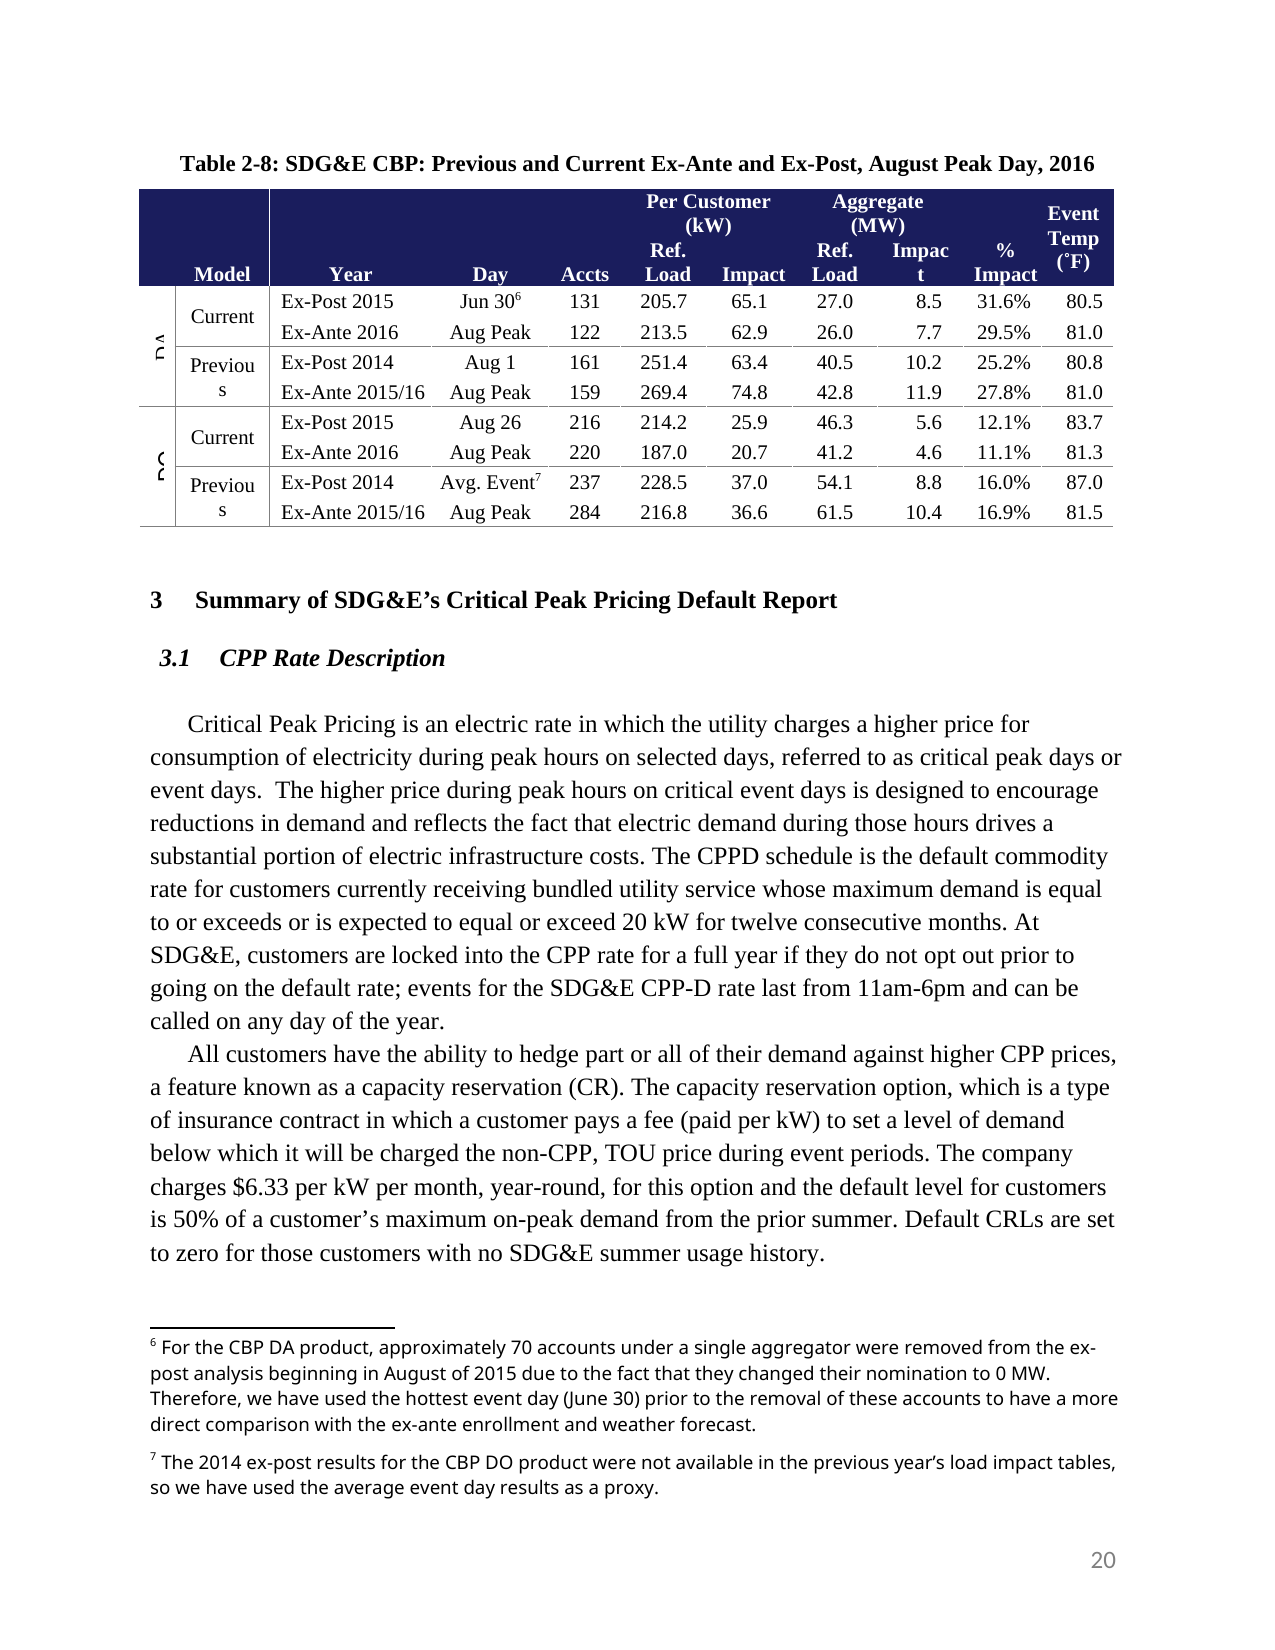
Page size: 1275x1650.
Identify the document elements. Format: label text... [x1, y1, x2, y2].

table_cell 25.9 [707, 407, 792, 436]
table_cell 46.3 [793, 407, 877, 436]
table_cell Impact [706, 237, 792, 286]
table_cell 27.8% [964, 377, 1041, 406]
table_cell 228.5 [621, 467, 706, 496]
table_cell 29.5% [964, 317, 1041, 346]
table_cell 216.8 [621, 496, 706, 526]
table_cell Day [432, 237, 549, 286]
table_cell Current [176, 286, 269, 346]
table_cell Ex-Post 2015 [270, 286, 431, 316]
table_cell 205.7 [621, 286, 706, 316]
table_cell 187.0 [621, 436, 706, 466]
table_cell DA [139, 286, 175, 406]
table_cell 131 [549, 286, 620, 316]
table_cell Current [176, 407, 269, 466]
table_cell Jun 30 [432, 286, 548, 316]
table_cell Model [175, 237, 269, 286]
table_cell 42.8 [793, 377, 877, 406]
table_cell Ex-Post 2014 [270, 467, 431, 496]
table_cell 16.9% [964, 496, 1041, 526]
table_cell 27.0 [793, 286, 877, 316]
table_cell Aug Peak [432, 496, 548, 526]
table_cell 12.1% [964, 407, 1041, 436]
table_cell 81.5 [1042, 496, 1113, 526]
subtitle Summary of SDG&E’s Critical Peak Pricing Default Report [150, 585, 1125, 614]
table_cell Aug 1 [432, 347, 548, 376]
table_cell 161 [549, 347, 620, 376]
table_cell Ex-Ante 2015/16 [270, 377, 431, 406]
table_cell 81.3 [1042, 436, 1113, 466]
table_cell Previous [176, 467, 269, 526]
table_cell 159 [549, 377, 620, 406]
table_cell Ex-Ante 2015/16 [270, 496, 431, 526]
table_header Per Customer (kW) [621, 189, 792, 237]
table_cell 40.5 [793, 347, 877, 376]
table_cell Impact [878, 237, 963, 286]
table_cell 216 [549, 407, 620, 436]
table_cell Avg. Event [432, 467, 548, 496]
table_cell Previous [176, 347, 269, 406]
table_header [139, 189, 175, 237]
table_cell 62.9 [707, 317, 792, 346]
table_cell Accts [549, 237, 621, 286]
table_header Aggregate (MW) [792, 189, 963, 237]
table_cell 7.7 [878, 317, 963, 346]
table_cell 251.4 [621, 347, 706, 376]
table_cell Ex-Post 2015 [270, 407, 431, 436]
table_cell 10.4 [878, 496, 963, 526]
table_cell 87.0 [1042, 467, 1113, 496]
table_cell 5.6 [878, 407, 963, 436]
table_cell 122 [549, 317, 620, 346]
table_cell [139, 237, 175, 286]
table_header Event Temp (˚F) [1042, 189, 1114, 286]
table_cell 4.6 [878, 436, 963, 466]
table_cell 65.1 [707, 286, 792, 316]
table_cell 11.9 [878, 377, 963, 406]
table_cell 16.0% [964, 467, 1041, 496]
table_cell 8.8 [878, 467, 963, 496]
table_cell 81.0 [1042, 377, 1113, 406]
subtitle CPP Rate Description [159, 643, 1125, 672]
table_cell 25.2% [964, 347, 1041, 376]
table_cell Ref. Load [621, 237, 706, 286]
table_header [549, 189, 621, 237]
table_cell 63.4 [707, 347, 792, 376]
table_cell 41.2 [793, 436, 877, 466]
table_cell 11.1% [964, 436, 1041, 466]
table_cell 81.0 [1042, 317, 1113, 346]
table_cell 74.8 [707, 377, 792, 406]
table_cell 26.0 [793, 317, 877, 346]
table_header [432, 189, 549, 237]
table_cell Ref. Load [792, 237, 878, 286]
table_cell 284 [549, 496, 620, 526]
table_cell 213.5 [621, 317, 706, 346]
table_cell 214.2 [621, 407, 706, 436]
table_cell Aug Peak [432, 436, 548, 466]
table_cell 80.8 [1042, 347, 1113, 376]
table_cell 20.7 [707, 436, 792, 466]
text Table 2-8: SDG&E CBP: Previous and Current Ex-Ante and Ex-Post, August Peak Day, 2016 [150, 150, 1125, 176]
table_header [270, 189, 432, 237]
table_cell 83.7 [1042, 407, 1113, 436]
table_cell 269.4 [621, 377, 706, 406]
table_cell Ex-Ante 2016 [270, 436, 431, 466]
table_cell Aug Peak [432, 317, 548, 346]
table_cell Aug Peak [432, 377, 548, 406]
table_cell 8.5 [878, 286, 963, 316]
table_cell Ex-Post 2014 [270, 347, 431, 376]
table_cell Ex-Ante 2016 [270, 317, 431, 346]
table_cell Aug 26 [432, 407, 548, 436]
text All customers have the ability to hedge part or all of their demand against higher CPP prices, a feature known as a capacity reservation (CR). The capacity reservation option, which is a type of insurance contract in which a customer pays a fee (paid per kW) to set a level of demand below which it will be charged the non-CPP, TOU price during event periods. The company charges $6.33 per kW per month, year-round, for this option and the default level for customers is 50% of a customer’s maximum on-peak demand from the prior summer. Default CRLs are set to zero for those customers with no SDG&E summer usage history. [150, 1039, 1125, 1266]
table_cell % Impact [963, 237, 1042, 286]
table_cell 31.6% [964, 286, 1041, 316]
table_cell 80.5 [1042, 286, 1113, 316]
table_cell 54.1 [793, 467, 877, 496]
table_header [963, 189, 1042, 237]
table_header [175, 189, 269, 237]
table_cell Year [270, 237, 432, 286]
table_cell DO [139, 407, 175, 526]
table_cell 10.2 [878, 347, 963, 376]
table_cell 237 [549, 467, 620, 496]
table_cell 37.0 [707, 467, 792, 496]
table_cell 36.6 [707, 496, 792, 526]
table_cell 220 [549, 436, 620, 466]
table_cell 61.5 [793, 496, 877, 526]
text Critical Peak Pricing is an electric rate in which the utility charges a higher price for consumption of electricity during peak hours on selected days, referred to as critical peak days or event days. The higher price during peak hours on critical event days is designed to encourage reductions in demand and reflects the fact that electric demand during those hours drives a substantial portion of electric infrastructure costs. The CPPD schedule is the default commodity rate for customers currently receiving bundled utility service whose maximum demand is equal to or exceeds or is expected to equal or exceed 20 kW for twelve consecutive months. At SDG&E, customers are locked into the CPP rate for a full year if they do not opt out prior to going on the default rate; events for the SDG&E CPP-D rate last from 11am-6pm and can be called on any day of the year. [150, 709, 1125, 1035]
